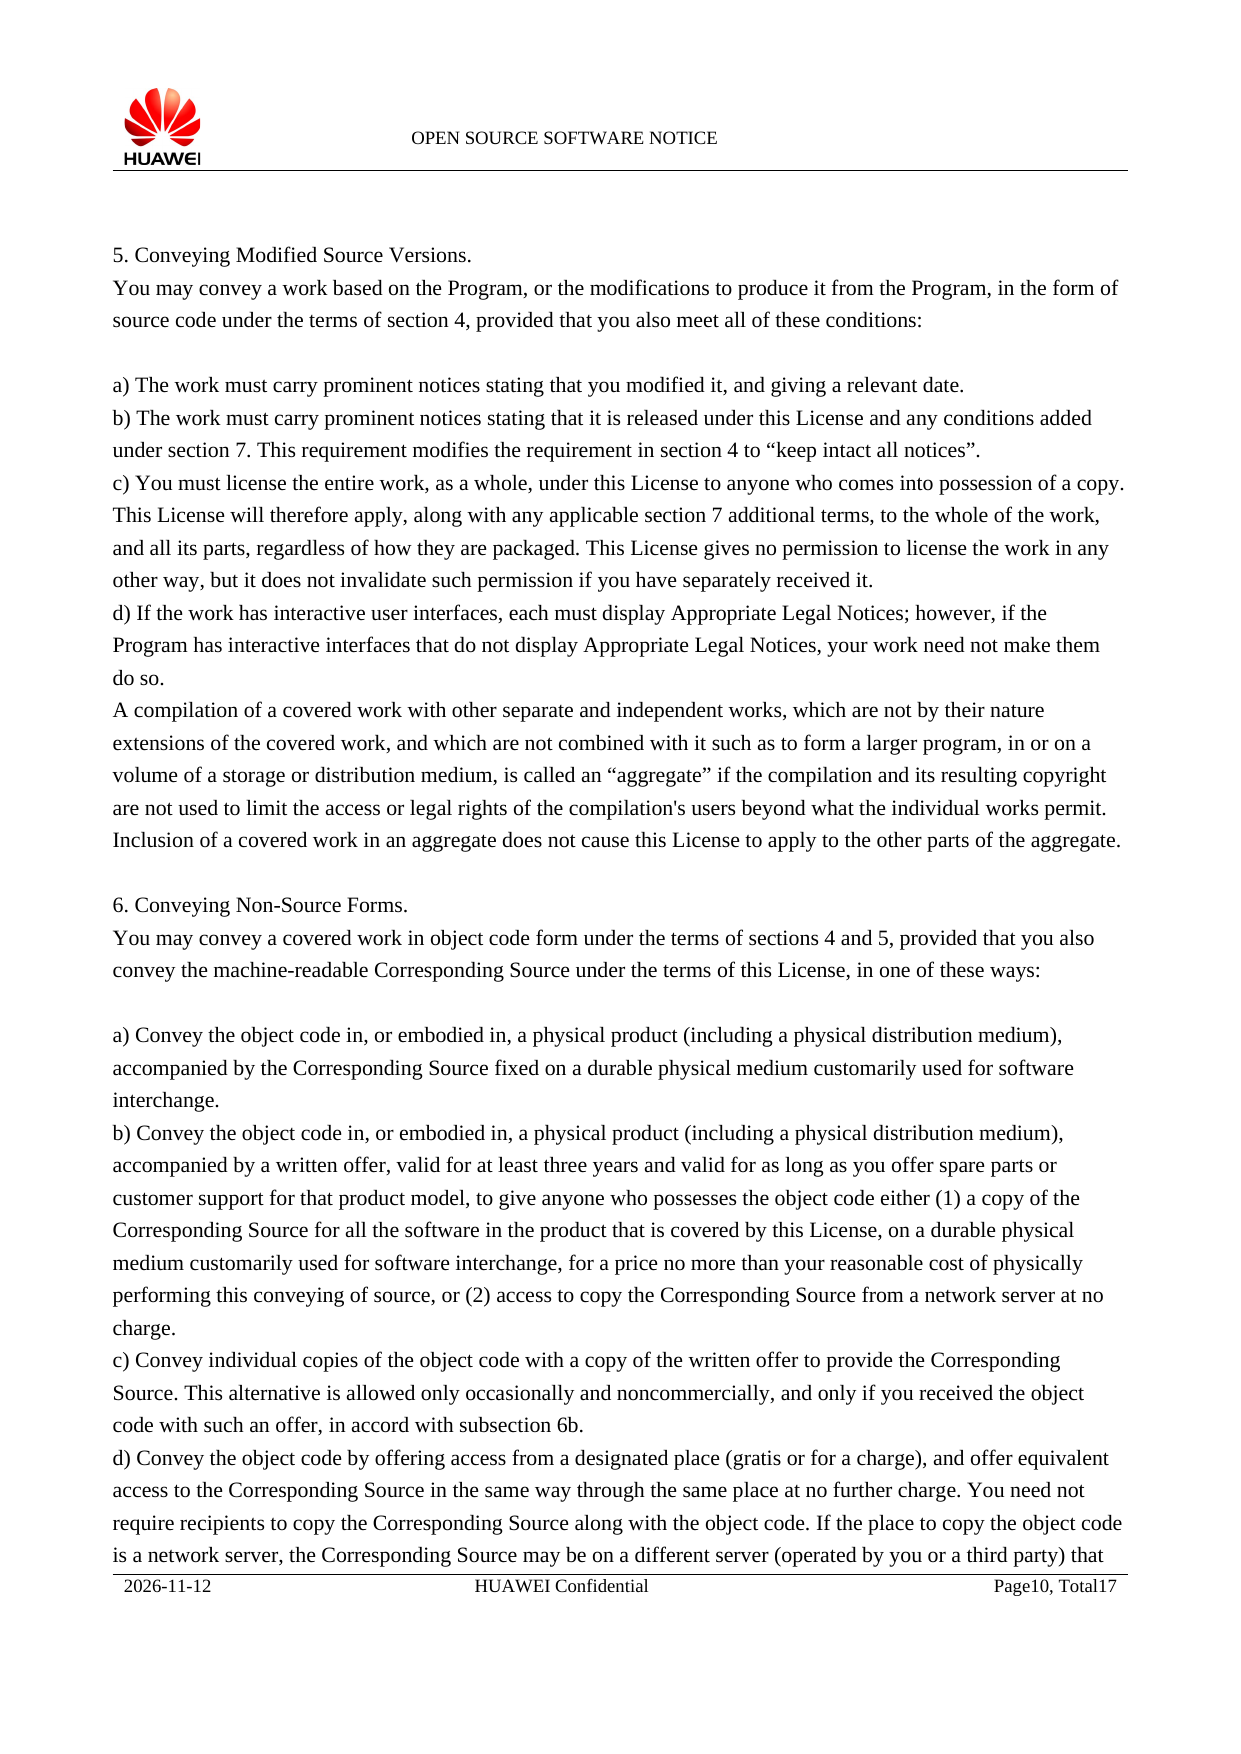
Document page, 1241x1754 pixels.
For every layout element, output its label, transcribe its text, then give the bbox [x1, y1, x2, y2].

picture [124, 88, 201, 165]
